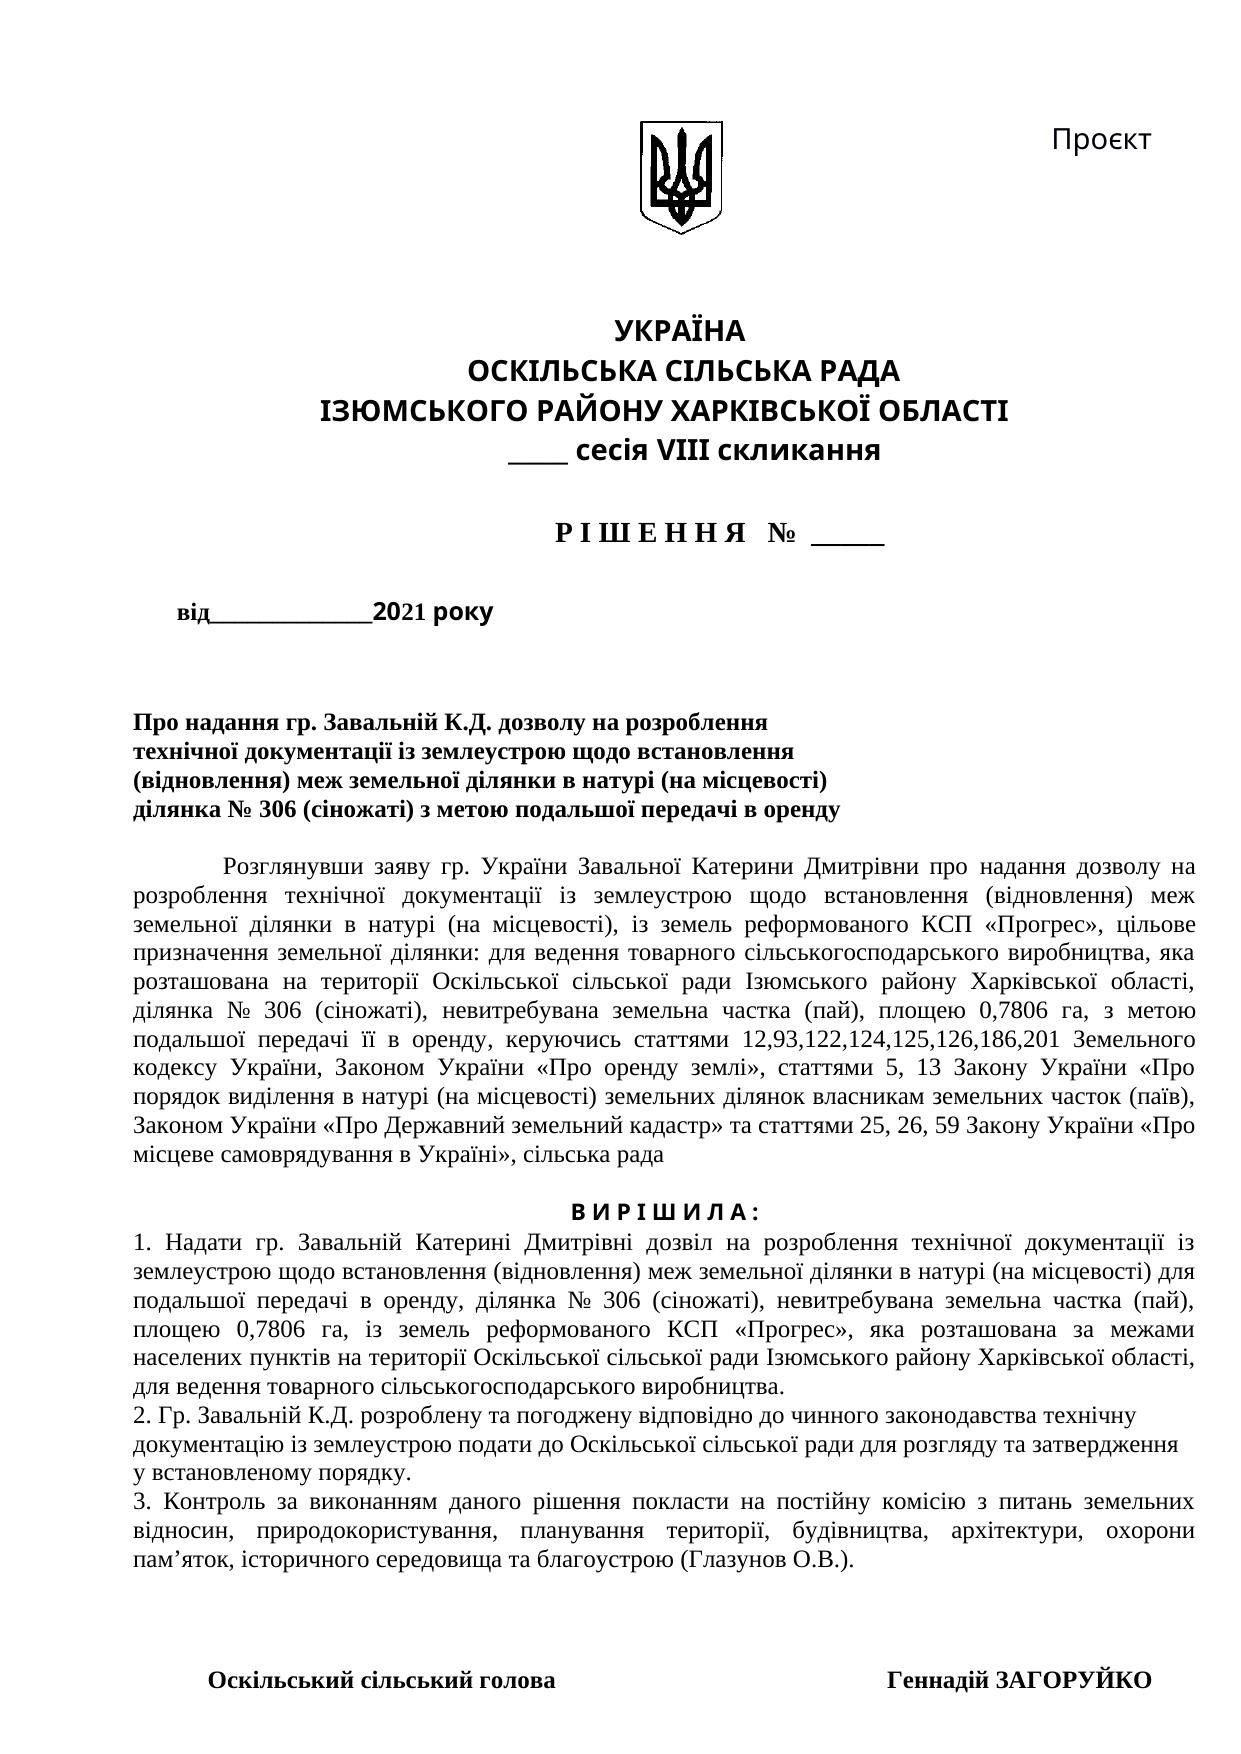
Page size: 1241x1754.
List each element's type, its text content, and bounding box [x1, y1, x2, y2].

text 3. Контроль за виконанням даного рішення покласти на постійну комісію з питань земельних відносин, природокористування, планування території, будівництва, архітектури, охорони пам’яток, історичного середовища та благоустрою (Глазунов О.В.). [133, 1486, 1196, 1572]
text ділянка № 306 (сіножаті) з метою подальшої передачі в оренду [133, 794, 1196, 822]
text УКРАЇНА [133, 310, 1196, 350]
text _____ сесія VІІІ скликання [133, 429, 1196, 469]
text ОСКІЛЬСЬКА СІЛЬСЬКА РАДА [133, 350, 1196, 390]
text 2. Гр. Завальній К.Д. розроблену та погоджену відповідно до чинного законодавства технічну документацію із землеустрою подати до Оскільської сільської ради для розгляду та затвердження у встановленому порядку. [133, 1400, 1196, 1486]
text Оскільський сільський голова Геннадій ЗАГОРУЙКО [133, 1665, 1196, 1693]
text Р І Ш Е Н Н Я № _____ [183, 515, 1196, 548]
text 1. Надати гр. Завальній Катерині Дмитрівні дозвіл на розроблення технічної документації із землеустрою щодо встановлення (відновлення) меж земельної ділянки в натурі (на місцевості) для подальшої передачі в оренду, ділянка № 306 (сіножаті), невитребувана земельна частка (пай), площею 0,7806 га, із земель реформованого КСП «Прогрес», яка розташована за межами населених пунктів на території Оскільської сільської ради Ізюмського району Харківської області, для ведення товарного сільськогосподарського виробництва. [133, 1227, 1196, 1400]
table_header Проєкт [144, 118, 1163, 310]
text Про надання гр. Завальній К.Д. дозволу на розроблення [133, 707, 1196, 736]
text В И Р І Ш И Л А : [133, 1196, 1196, 1227]
text ІЗЮМСЬКОГО РАЙОНУ ХАРКІВСЬКОЇ ОБЛАСТІ [133, 390, 1196, 429]
text Розглянувши заяву гр. України Завальної Катерини Дмитрівни про надання дозволу на розроблення технічної документації із землеустрою щодо встановлення (відновлення) меж земельної ділянки в натурі (на місцевості), із земель реформованого КСП «Прогрес», цільове призначення земельної ділянки: для ведення товарного сільськогосподарського виробництва, яка розташована на території Оскільської сільської ради Ізюмського району Харківської області, ділянка № 306 (сіножаті), невитребувана земельна частка (пай), площею 0,7806 га, з метою подальшої передачі її в оренду, керуючись статтями 12,93,122,124,125,126,186,201 Земельного кодексу України, Законом України «Про оренду землі», статтями 5, 13 Закону України «Про порядок виділення в натурі (на місцевості) земельних ділянок власникам земельних часток (паїв), Законом України «Про Державний земельний кадастр» та статтями 25, 26, 59 Закону України «Про місцеве самоврядування в Україні», сільська рада [133, 851, 1196, 1167]
text технічної документації із землеустрою щодо встановлення [133, 736, 1196, 765]
text від_____________2021 року [133, 594, 1196, 628]
text (відновлення) меж земельної ділянки в натурі (на місцевості) [133, 765, 1196, 794]
